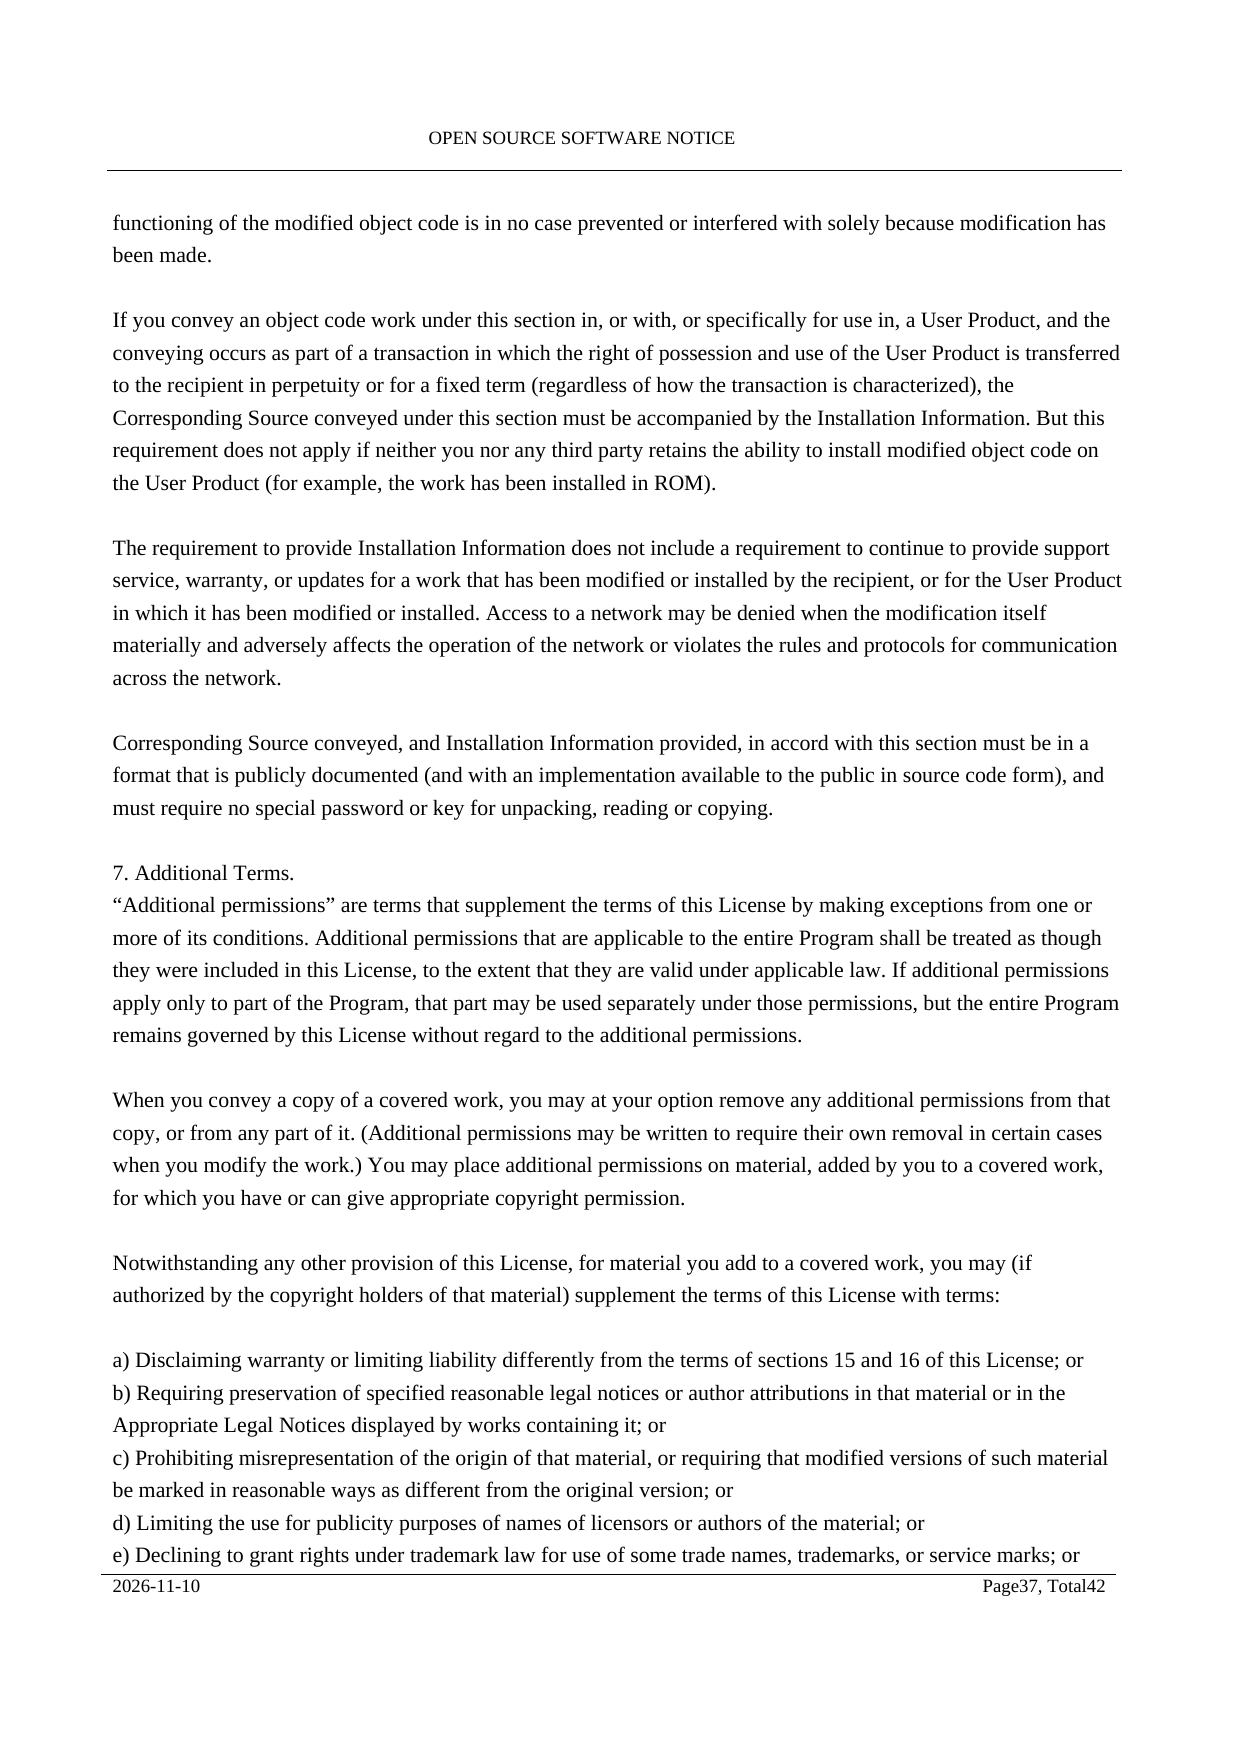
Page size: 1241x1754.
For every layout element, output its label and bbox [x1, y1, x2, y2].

text [112, 206, 1128, 1571]
